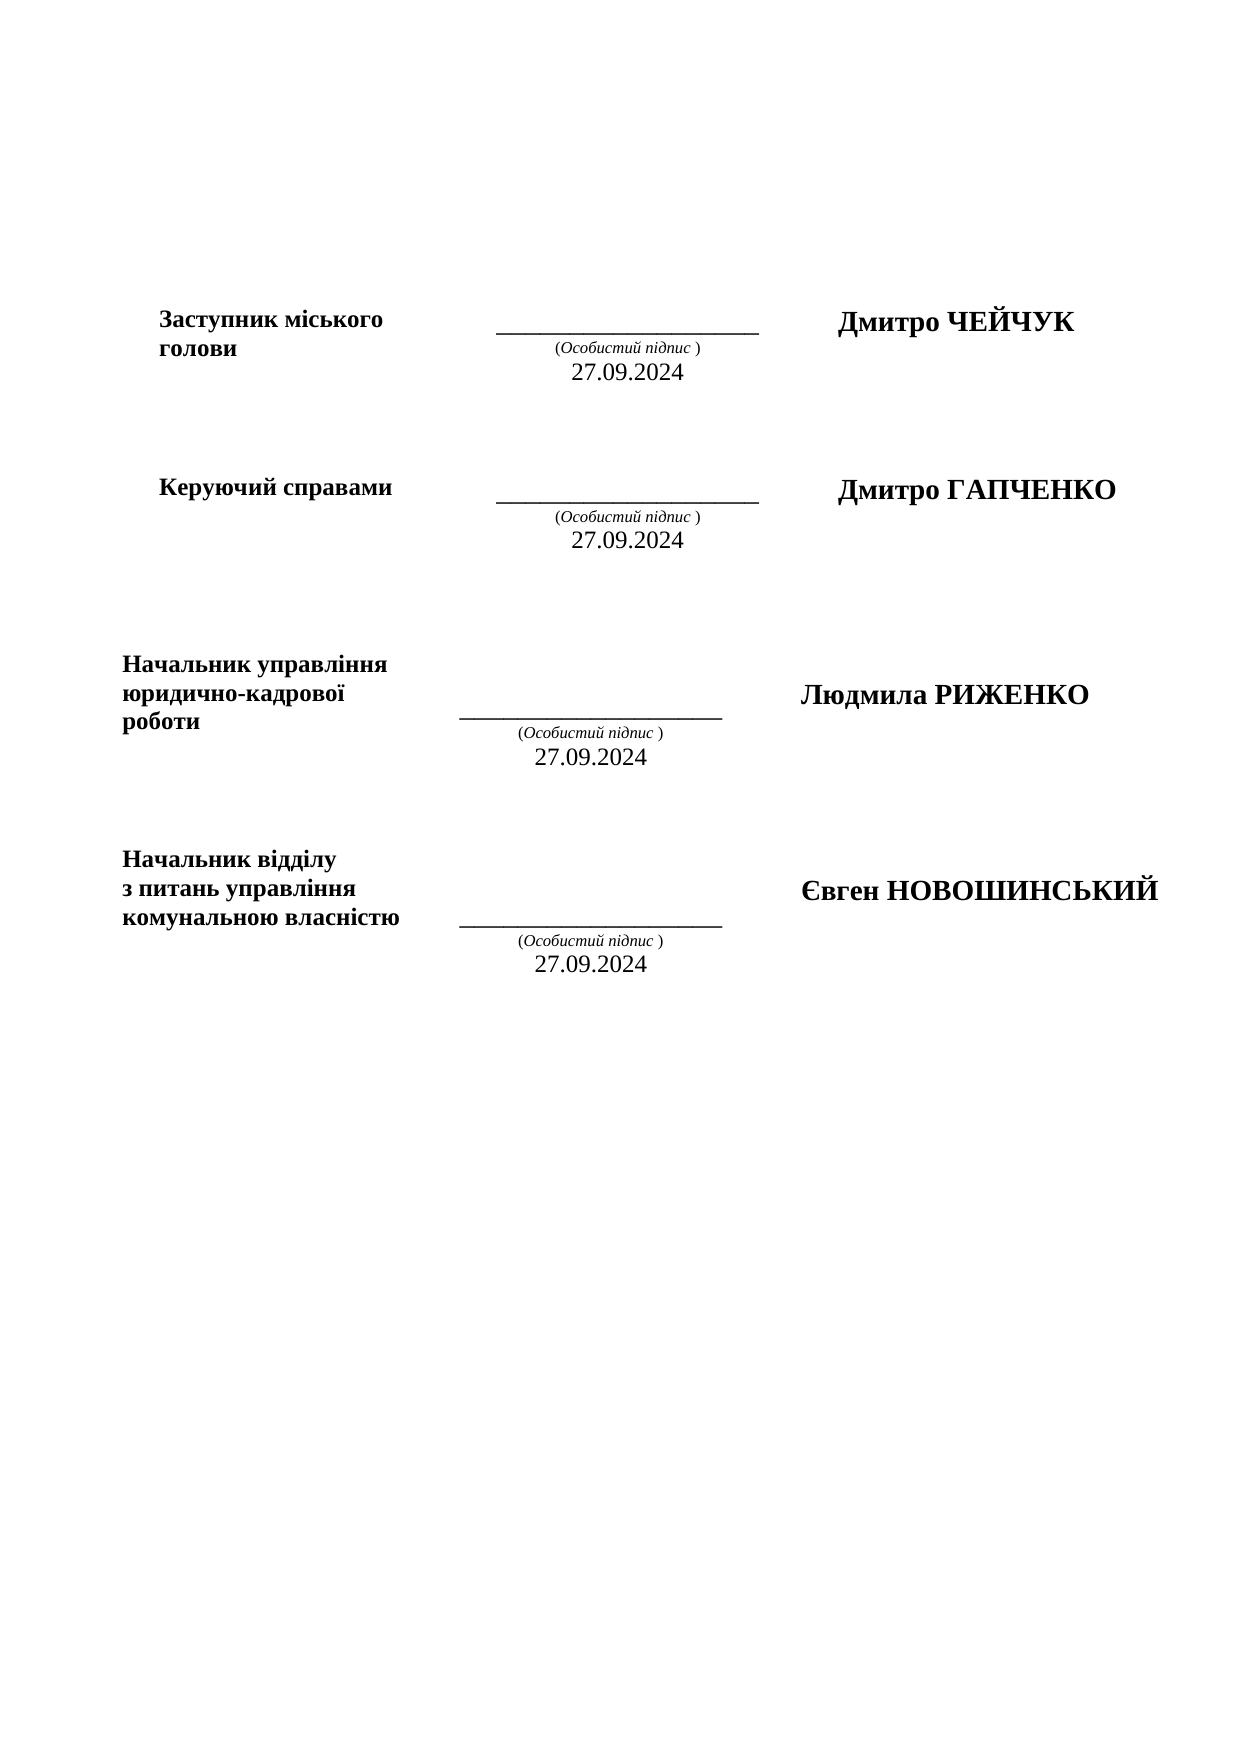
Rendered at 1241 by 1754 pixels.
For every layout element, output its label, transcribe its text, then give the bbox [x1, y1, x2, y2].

table_header Заступник міського голови [148, 304, 443, 472]
table_cell __________________ (Особистий підпис ) 27.09.2024 [443, 472, 812, 622]
table_cell __________________ (Особистий підпис ) 27.09.2024 [406, 845, 775, 1103]
table_header Людмила РИЖЕНКО [775, 649, 1188, 844]
table_header __________________ (Особистий підпис ) 27.09.2024 [406, 649, 775, 844]
table_cell Начальник відділу з питань управління комунальною власністю [111, 845, 406, 1103]
table_cell Дмитро ГАПЧЕНКО [812, 472, 1191, 622]
table_cell Євген НОВОШИНСЬКИЙ [775, 845, 1188, 1103]
table_cell Керуючий справами [148, 472, 443, 622]
table_header Дмитро ЧЕЙЧУК [812, 304, 1191, 472]
table_header __________________ (Особистий підпис ) 27.09.2024 [443, 304, 812, 472]
table_header Начальник управління юридично-кадрової роботи [111, 649, 406, 844]
